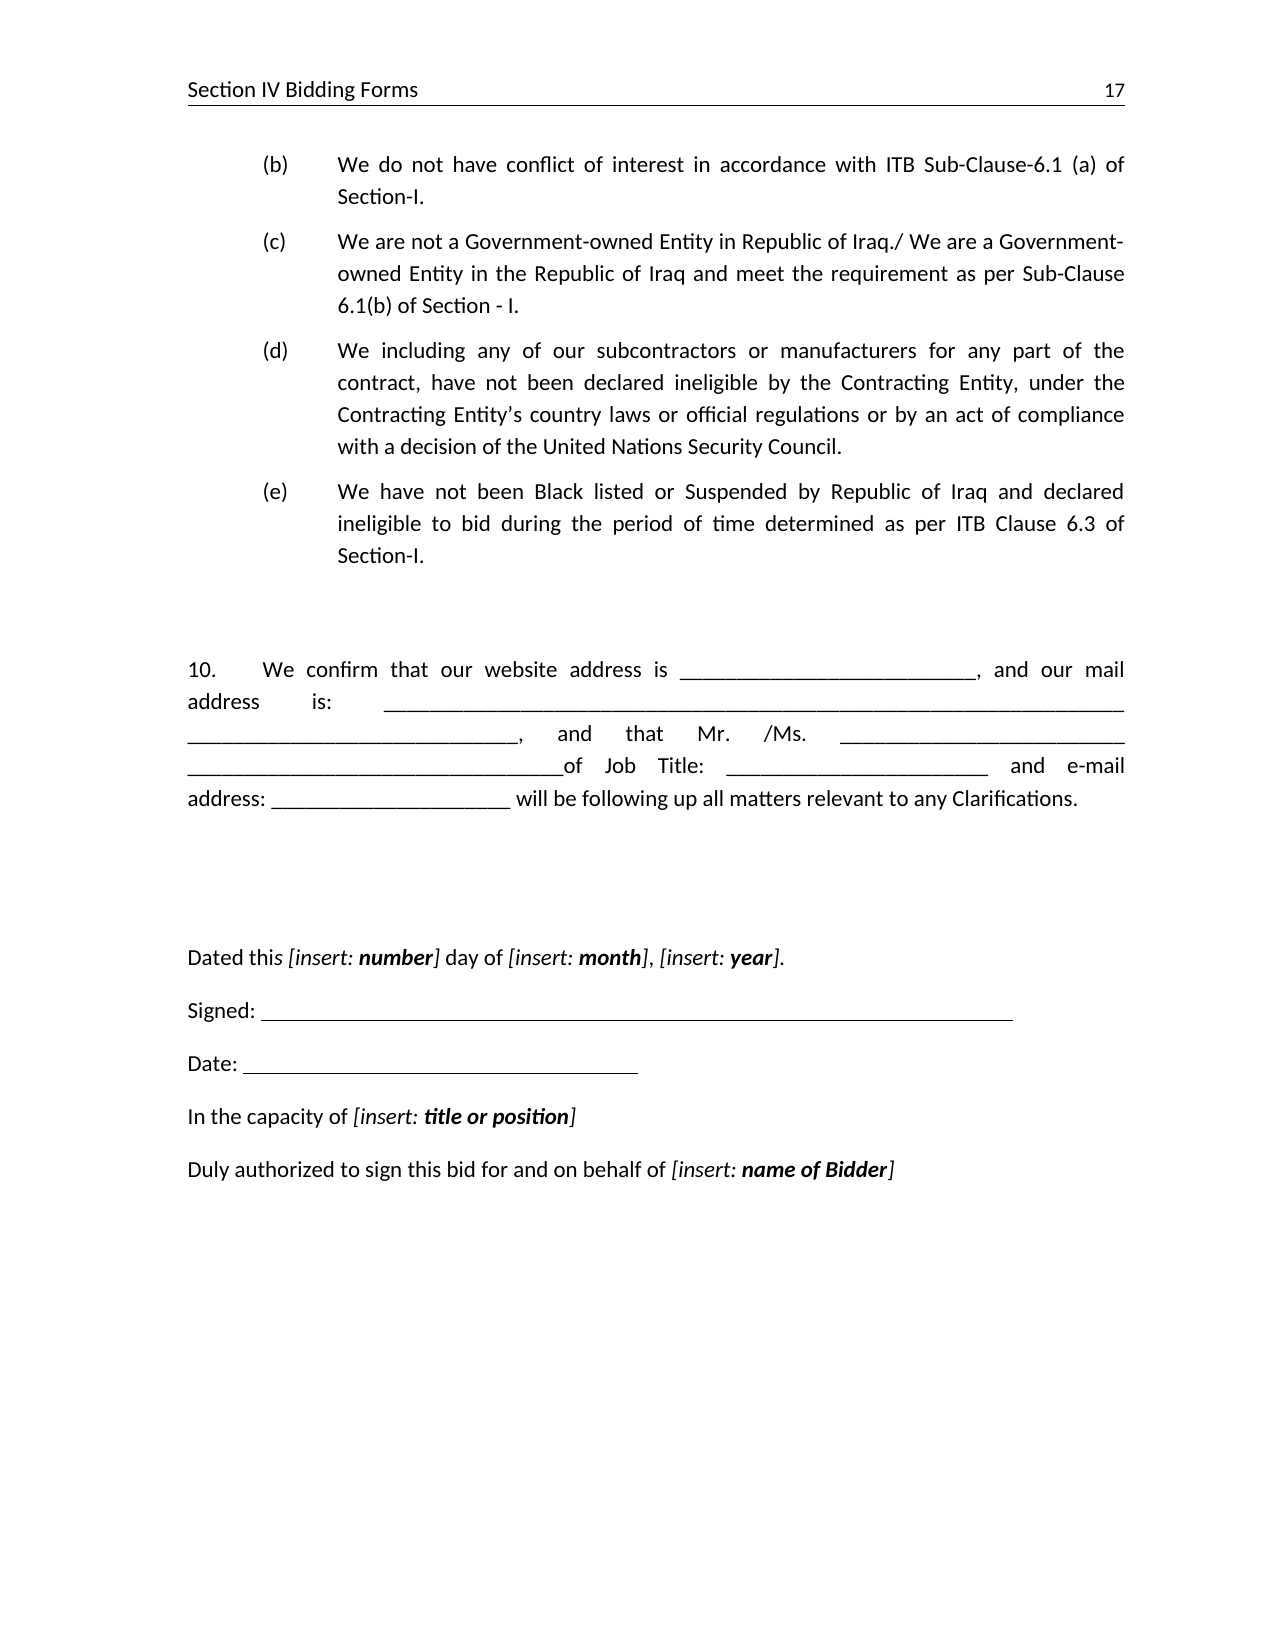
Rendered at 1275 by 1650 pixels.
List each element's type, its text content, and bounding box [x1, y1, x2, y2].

text Date: [187, 1049, 1125, 1077]
text Dated this [insert: number] day of [insert: month], [insert: year]. [187, 943, 1125, 971]
text 10. We confirm that our website address is __________________________, and our mail address is: _________________________________________________________________ _____________________________, and that Mr. /Ms. _________________________ _________________________________of Job Title: _______________________ and e-mail address: _____________________ will be following up all matters relevant to any Clarifications. [187, 655, 1125, 812]
text Signed: [187, 996, 1125, 1024]
text (e) We have not been Black listed or Suspended by Republic of Iraq and declared ineligible to bid during the period of time determined as per ITB Clause 6.3 of Section-I. [262, 477, 1125, 569]
text In the capacity of [insert: title or position] [187, 1102, 1125, 1130]
text (b) We do not have conflict of interest in accordance with ITB Sub-Clause-6.1 (a) of Section-I. [262, 150, 1125, 210]
text (c) We are not a Government-owned Entity in Republic of Iraq./ We are a Government-owned Entity in the Republic of Iraq and meet the requirement as per Sub-Clause 6.1(b) of Section - I. [262, 227, 1125, 319]
text (d) We including any of our subcontractors or manufacturers for any part of the contract, have not been declared ineligible by the Contracting Entity, under the Contracting Entity’s country laws or official regulations or by an act of compliance with a decision of the United Nations Security Council. [262, 336, 1125, 461]
text Duly authorized to sign this bid for and on behalf of [insert: name of Bidder] [187, 1155, 1125, 1183]
